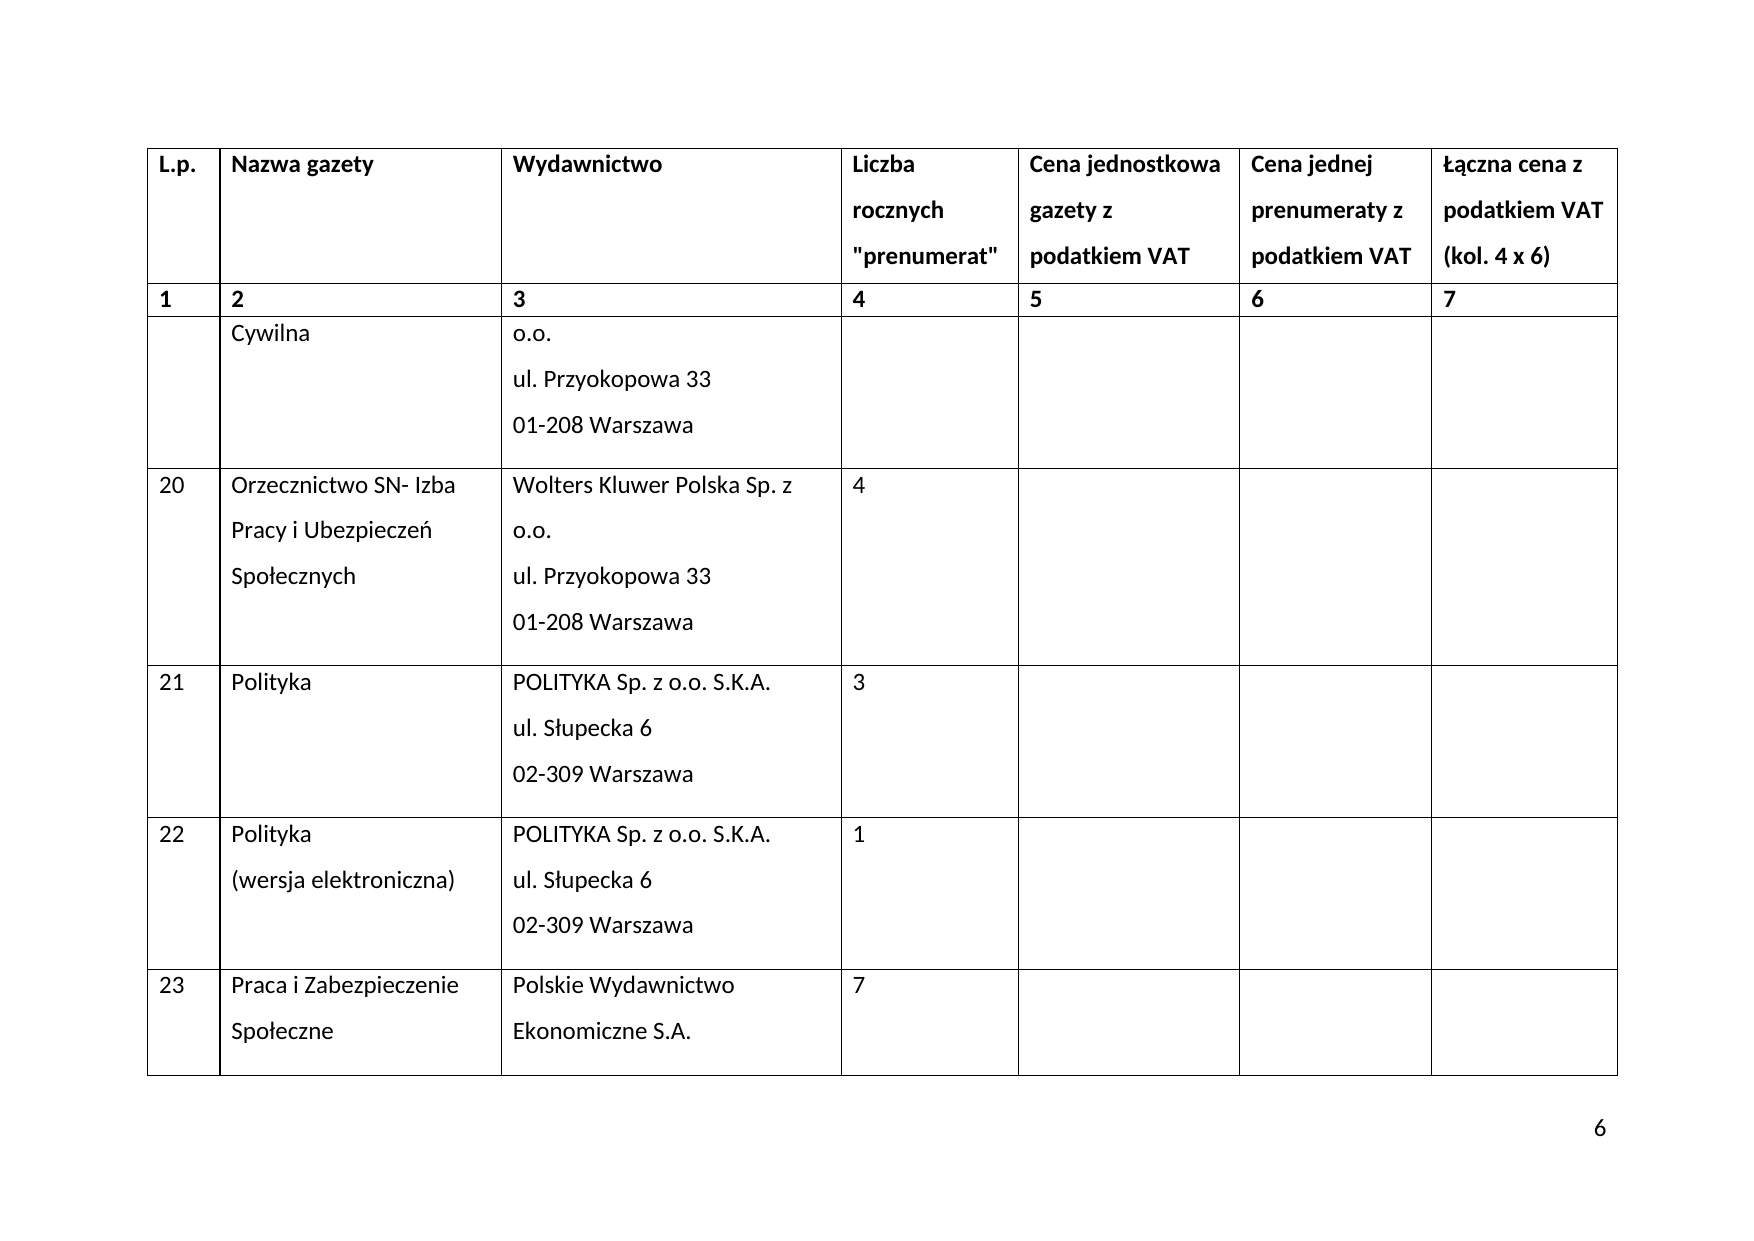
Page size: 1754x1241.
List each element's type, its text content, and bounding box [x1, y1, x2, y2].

table_cell 6 [1240, 284, 1431, 316]
table_cell Orzecznictwo SN- Izba Pracy i Ubezpieczeń Społecznych [221, 469, 501, 665]
table_cell Wolters Kluwer Polska Sp. z o.o. ul. Przyokopowa 33 01-208 Warszawa [502, 469, 841, 665]
table_cell 21 [148, 666, 219, 817]
table_cell POLITYKA Sp. z o.o. S.K.A. ul. Słupecka 6 02-309 Warszawa [502, 666, 841, 817]
table_cell [1432, 317, 1617, 468]
table_cell Polityka (wersja elektroniczna) [221, 818, 501, 969]
table_header Liczba rocznych "prenumerat" [842, 149, 1018, 283]
table_cell 4 [842, 469, 1018, 665]
table_cell 1 [148, 284, 219, 316]
table_cell [1432, 469, 1617, 665]
table_cell 3 [842, 666, 1018, 817]
table_header L.p. [148, 149, 219, 283]
table_cell [1019, 970, 1239, 1074]
table_cell 22 [148, 818, 219, 969]
table_cell 3 [502, 284, 841, 316]
table_cell 5 [1019, 284, 1239, 316]
table_cell [1019, 818, 1239, 969]
table_header Wydawnictwo [502, 149, 841, 283]
table_cell [1432, 970, 1617, 1074]
table_cell [1240, 317, 1431, 468]
table_cell Polityka [221, 666, 501, 817]
table_cell [1240, 469, 1431, 665]
table_cell 20 [148, 469, 219, 665]
table_cell Praca i Zabezpieczenie Społeczne [221, 970, 501, 1074]
table_header Nazwa gazety [221, 149, 501, 283]
table_cell [1240, 970, 1431, 1074]
table_cell [1019, 317, 1239, 468]
table_cell 23 [148, 970, 219, 1074]
table_cell 2 [842, 317, 1018, 468]
table_cell 7 [1432, 284, 1617, 316]
table_cell Polskie Wydawnictwo Ekonomiczne S.A. ul. Wawelska 78/22 00-252 Warszawa [502, 970, 841, 1074]
table_cell 19 [148, 317, 219, 468]
table_cell [1240, 818, 1431, 969]
table_cell POLITYKA Sp. z o.o. S.K.A. ul. Słupecka 6 02-309 Warszawa [502, 818, 841, 969]
table_header Łączna cena z podatkiem VAT (kol. 4 x 6) [1432, 149, 1617, 283]
table_cell [1019, 469, 1239, 665]
table_header Cena jednej prenumeraty z podatkiem VAT [1240, 149, 1431, 283]
table_cell 2 [221, 284, 501, 316]
table_cell Wolters Kluwer Polska Sp. z o.o. ul. Przyokopowa 33 01-208 Warszawa [502, 317, 841, 468]
table_cell [1019, 666, 1239, 817]
table_cell 4 [842, 284, 1018, 316]
table_cell [1240, 666, 1431, 817]
table_header Cena jednostkowa gazety z podatkiem VAT [1019, 149, 1239, 283]
table_cell 1 [842, 818, 1018, 969]
table_cell 7 [842, 970, 1018, 1074]
table_cell Orzecznictwo SN- Izba Cywilna [221, 317, 501, 468]
table_cell [1432, 818, 1617, 969]
table_cell [1432, 666, 1617, 817]
